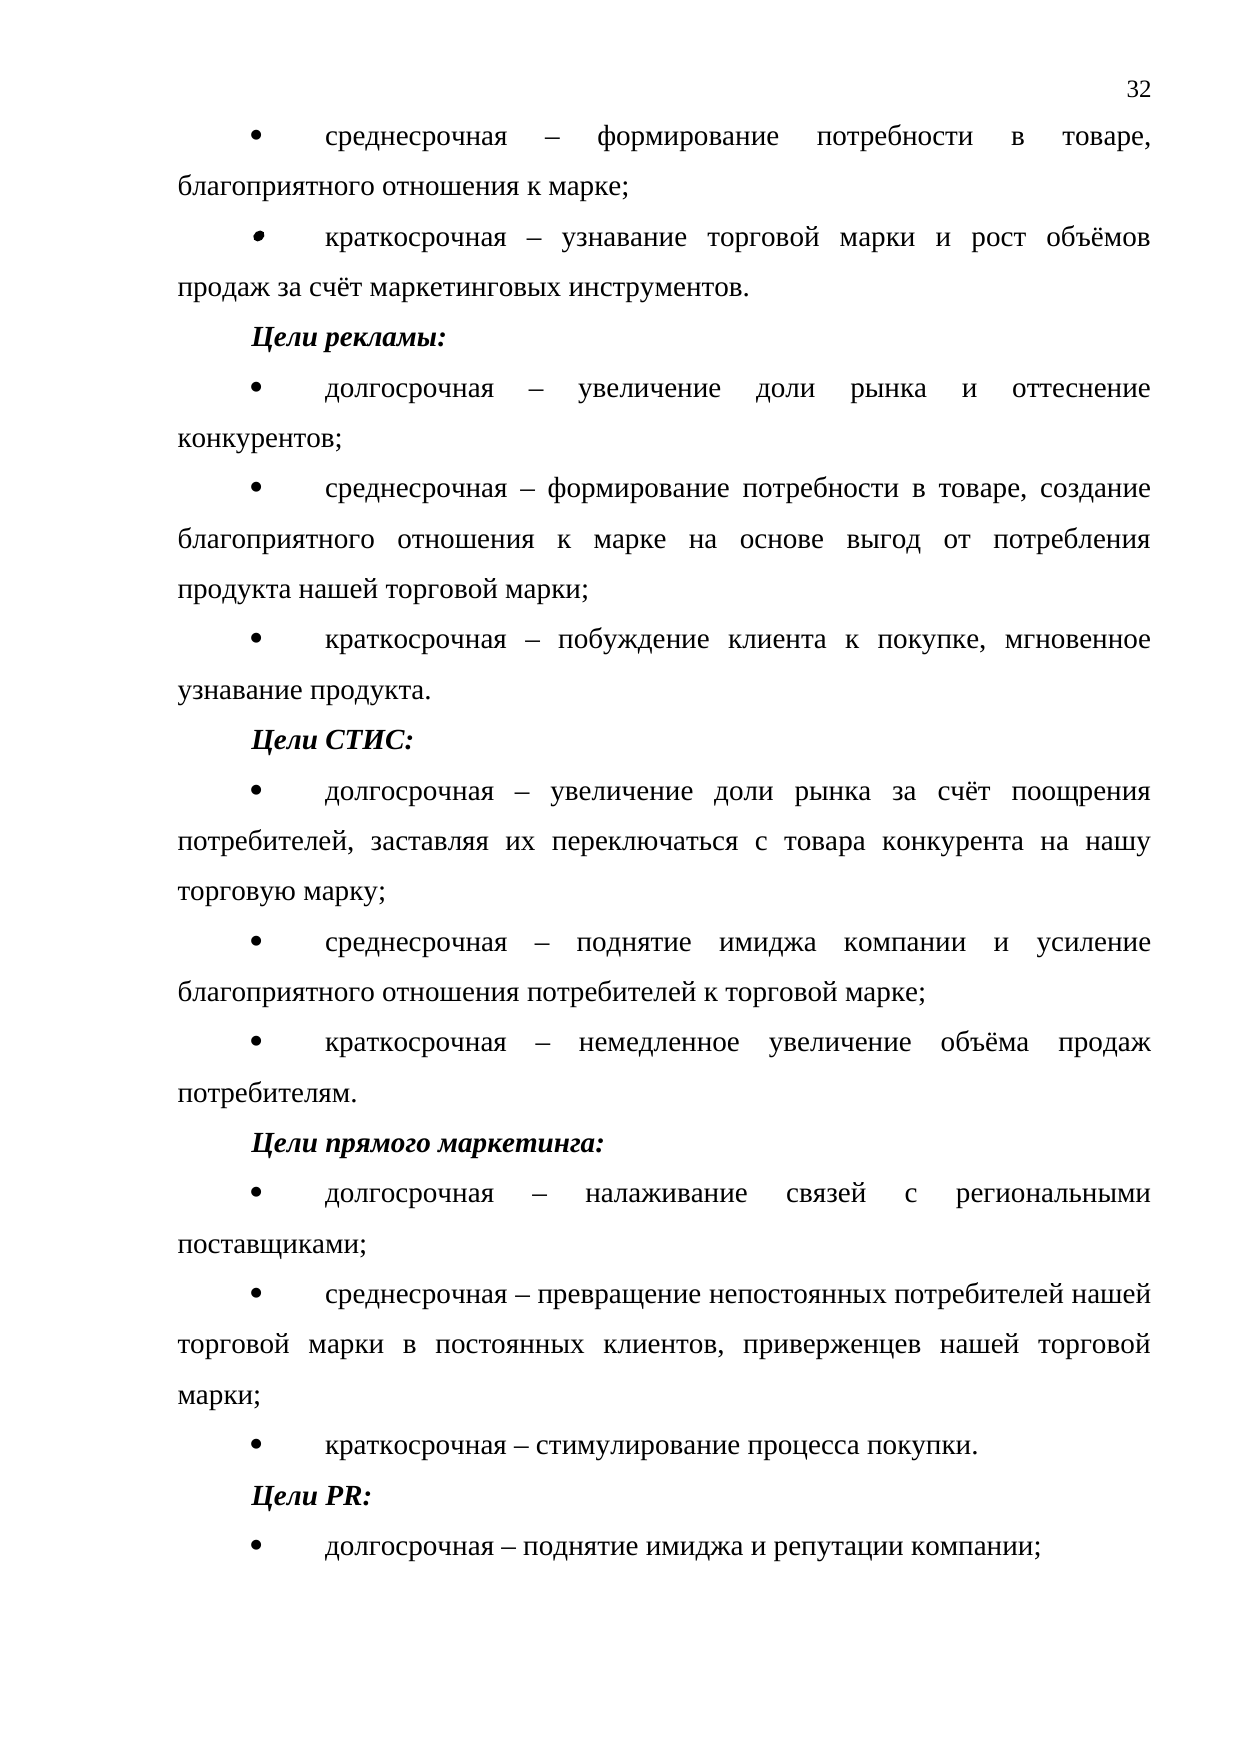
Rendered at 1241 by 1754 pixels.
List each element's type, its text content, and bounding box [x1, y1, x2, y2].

list краткосрочная – стимулирование процесса покупки. [177, 1427, 1152, 1461]
text Цели прямого маркетинга: [177, 1125, 1152, 1159]
list краткосрочная – узнавание торговой марки и рост объёмов продаж за счёт маркетинговых инструментов. [177, 219, 1152, 303]
list краткосрочная – побуждение клиента к покупке, мгновенное узнавание продукта. [177, 622, 1152, 706]
list среднесрочная – поднятие имиджа компании и усиление благоприятного отношения потребителей к торговой марке; [177, 924, 1152, 1008]
list долгосрочная – поднятие имиджа и репутации компании; [177, 1528, 1152, 1562]
list долгосрочная – увеличение доли рынка и оттеснение конкурентов; [177, 370, 1152, 454]
list долгосрочная – увеличение доли рынка за счёт поощрения потребителей, заставляя их переключаться с товара конкурента на нашу торговую марку; [177, 773, 1152, 907]
list среднесрочная – превращение непостоянных потребителей нашей торговой марки в постоянных клиентов, приверженцев нашей торговой марки; [177, 1276, 1152, 1411]
text Цели рекламы: [177, 319, 1152, 353]
list краткосрочная – немедленное увеличение объёма продаж потребителям. [177, 1024, 1152, 1108]
text Цели PR: [177, 1478, 1152, 1511]
list долгосрочная – налаживание связей с региональными поставщиками; [177, 1176, 1152, 1259]
text Цели СТИС: [177, 722, 1152, 756]
list среднесрочная – формирование потребности в товаре, создание благоприятного отношения к марке на основе выгод от потребления продукта нашей торговой марки; [177, 471, 1152, 605]
list среднесрочная – формирование потребности в товаре, благоприятного отношения к марке; [177, 118, 1152, 202]
